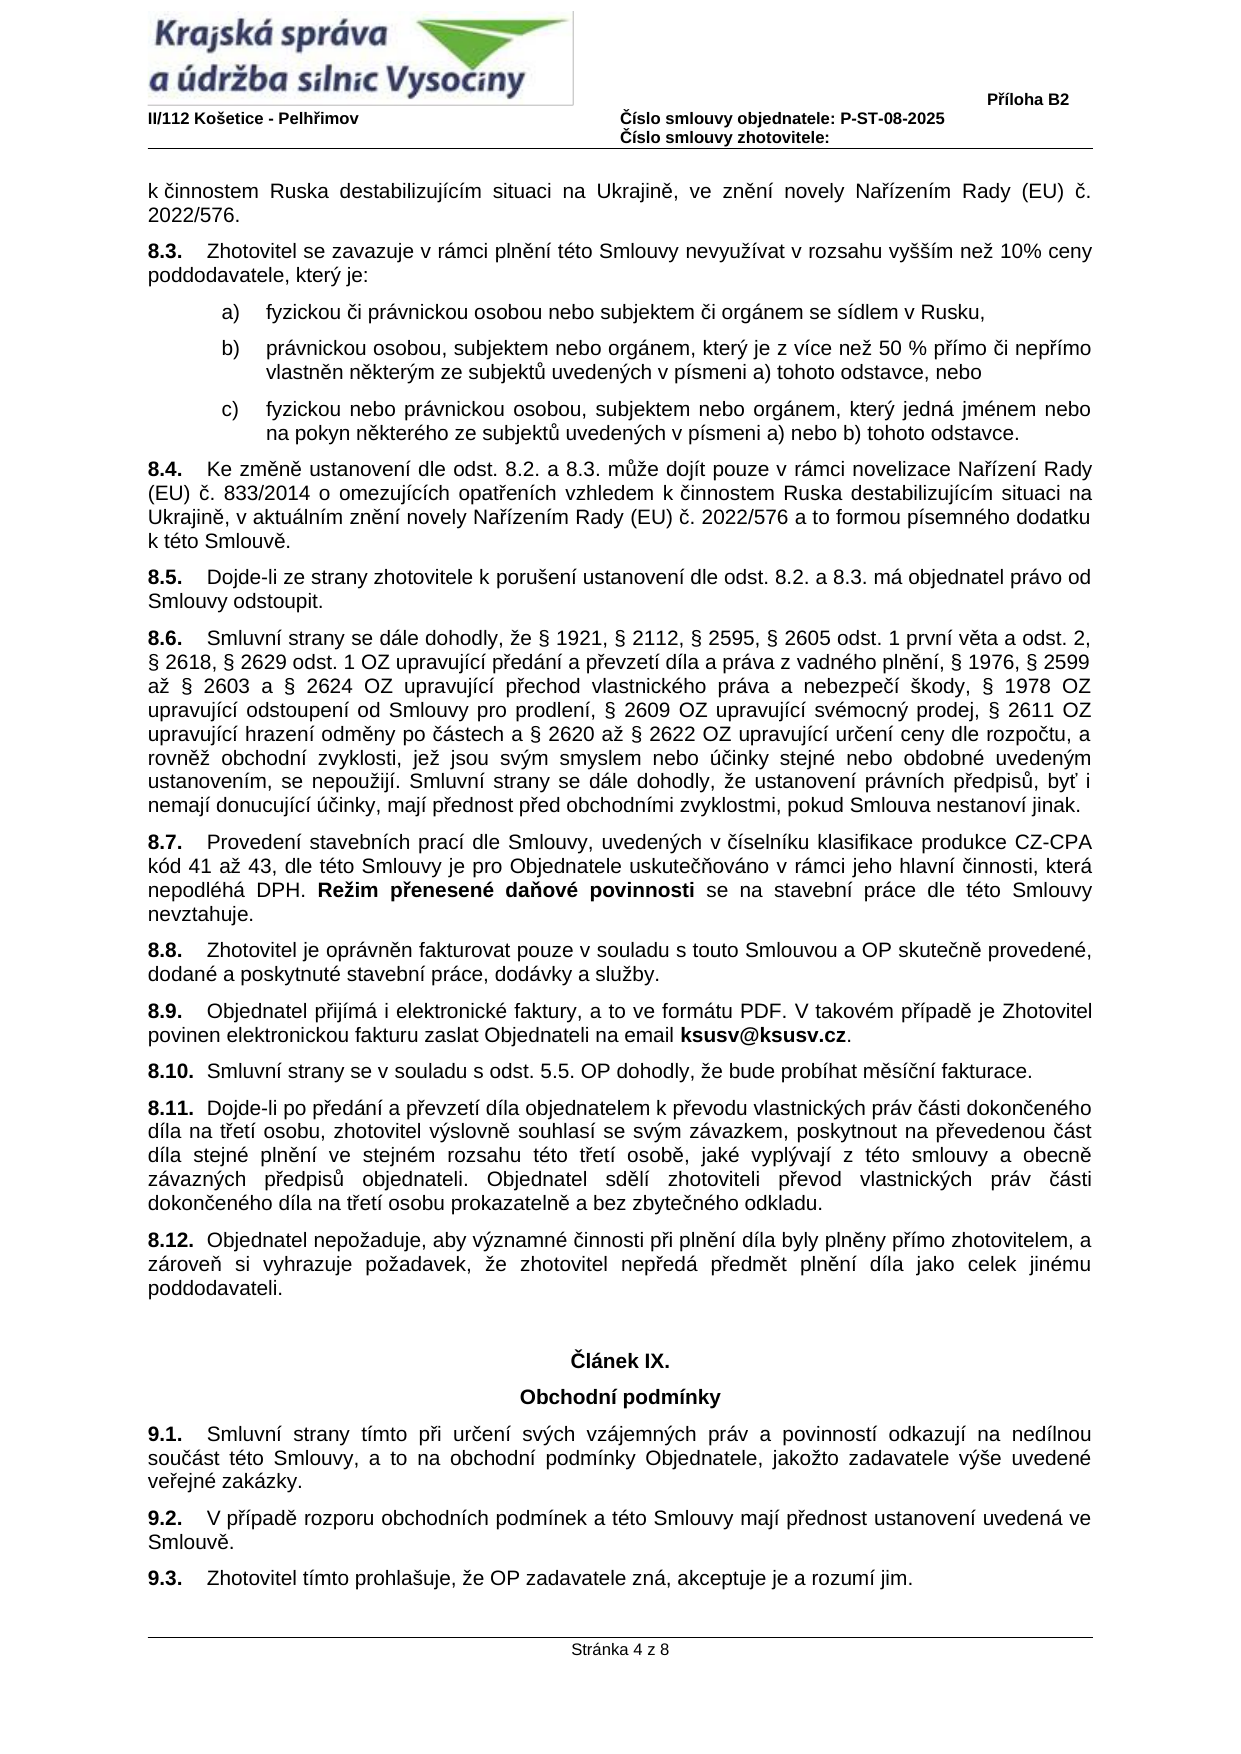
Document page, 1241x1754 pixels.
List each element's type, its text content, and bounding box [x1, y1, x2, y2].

list Dojde-li ze strany zhotovitele k porušení ustanovení dle odst. 8.2. a 8.3. má objednatel právo od Smlouvy odstoupit. [148, 565, 1093, 613]
list Smluvní strany tímto při určení svých vzájemných práv a povinností odkazují na nedílnou součást této Smlouvy, a to na obchodní podmínky Objednatele, jakožto zadavatele výše uvedené veřejné zakázky. [148, 1421, 1093, 1493]
list Zhotovitel je oprávněn fakturovat pouze v souladu s touto Smlouvou a OP skutečně provedené, dodané a poskytnuté stavební práce, dodávky a služby. [148, 938, 1093, 986]
list fyzickou nebo právnickou osobou, subjektem nebo orgánem, který jedná jménem nebo na pokyn některého ze subjektů uvedených v písmeni a) nebo b) tohoto odstavce. [221, 396, 1093, 444]
list Smluvní strany se dále dohodly, že § 1921, § 2112, § 2595, § 2605 odst. 1 první věta a odst. 2, § 2618, § 2629 odst. 1 OZ upravující předání a převzetí díla a práva z vadného plnění, § 1976, § 2599 až § 2603 a § 2624 OZ upravující přechod vlastnického práva a nebezpečí škody, § 1978 OZ upravující odstoupení od Smlouvy pro prodlení, § 2609 OZ upravující svémocný prodej, § 2611 OZ upravující hrazení odměny po částech a § 2620 až § 2622 OZ upravující určení ceny dle rozpočtu, a rovněž obchodní zvyklosti, jež jsou svým smyslem nebo účinky stejné nebo obdobné uvedeným ustanovením, se nepoužijí. Smluvní strany se dále dohodly, že ustanovení právních předpisů, byť i nemají donucující účinky, mají přednost před obchodními zvyklostmi, pokud Smlouva nestanoví jinak. [148, 626, 1093, 817]
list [148, 179, 1093, 227]
list Zhotovitel se zavazuje v rámci plnění této Smlouvy nevyužívat v rozsahu vyšším než 10% ceny poddodavatele, který je: [148, 239, 1093, 287]
list Smluvní strany se v souladu s odst. 5.5. OP dohodly, že bude probíhat měsíční fakturace. [148, 1059, 1093, 1083]
list Provedení stavebních prací dle Smlouvy, uvedených v číselníku klasifikace produkce CZ-CPA kód 41 až 43, dle této Smlouvy je pro Objednatele uskutečňováno v rámci jeho hlavní činnosti, která nepodléhá DPH. Režim přenesené daňové povinnosti se na stavební práce dle této Smlouvy nevztahuje. [148, 830, 1093, 926]
list Zhotovitel tímto prohlašuje, že OP zadavatele zná, akceptuje je a rozumí jim. [148, 1566, 1093, 1590]
list fyzickou či právnickou osobou nebo subjektem či orgánem se sídlem v Rusku, [221, 299, 1093, 323]
list Ke změně ustanovení dle odst. 8.2. a 8.3. může dojít pouze v rámci novelizace Nařízení Rady (EU) č. 833/2014 o omezujících opatřeních vzhledem k činnostem Ruska destabilizujícím situaci na Ukrajině, v aktuálním znění novely Nařízením Rady (EU) č. 2022/576 a to formou písemného dodatku k této Smlouvě. [148, 457, 1093, 553]
list Dojde-li po předání a převzetí díla objednatelem k převodu vlastnických práv části dokončeného díla na třetí osobu, zhotovitel výslovně souhlasí se svým závazkem, poskytnout na převedenou část díla stejné plnění ve stejném rozsahu této třetí osobě, jaké vyplývají z této smlouvy a obecně závazných předpisů objednateli. Objednatel sdělí zhotoviteli převod vlastnických práv části dokončeného díla na třetí osobu prokazatelně a bez zbytečného odkladu. [148, 1095, 1093, 1215]
list V případě rozporu obchodních podmínek a této Smlouvy mají přednost ustanovení uvedená ve Smlouvě. [148, 1506, 1093, 1554]
list Objednatel nepožaduje, aby významné činnosti při plnění díla byly plněny přímo zhotovitelem, a zároveň si vyhrazuje požadavek, že zhotovitel nepředá předmět plnění díla jako celek jinému poddodavateli. [148, 1228, 1093, 1299]
list Objednatel přijímá i elektronické faktury, a to ve formátu PDF. V takovém případě je Zhotovitel povinen elektronickou fakturu zaslat Objednateli na email ksusv@ksusv.cz. [148, 998, 1093, 1046]
subtitle Obchodní podmínky [148, 1385, 1093, 1409]
subtitle Článek IX. [148, 1348, 1093, 1372]
list právnickou osobou, subjektem nebo orgánem, který je z více než 50 % přímo či nepřímo vlastněn některým ze subjektů uvedených v písmeni a) tohoto odstavce, nebo [221, 336, 1093, 384]
picture [147, 11, 574, 107]
